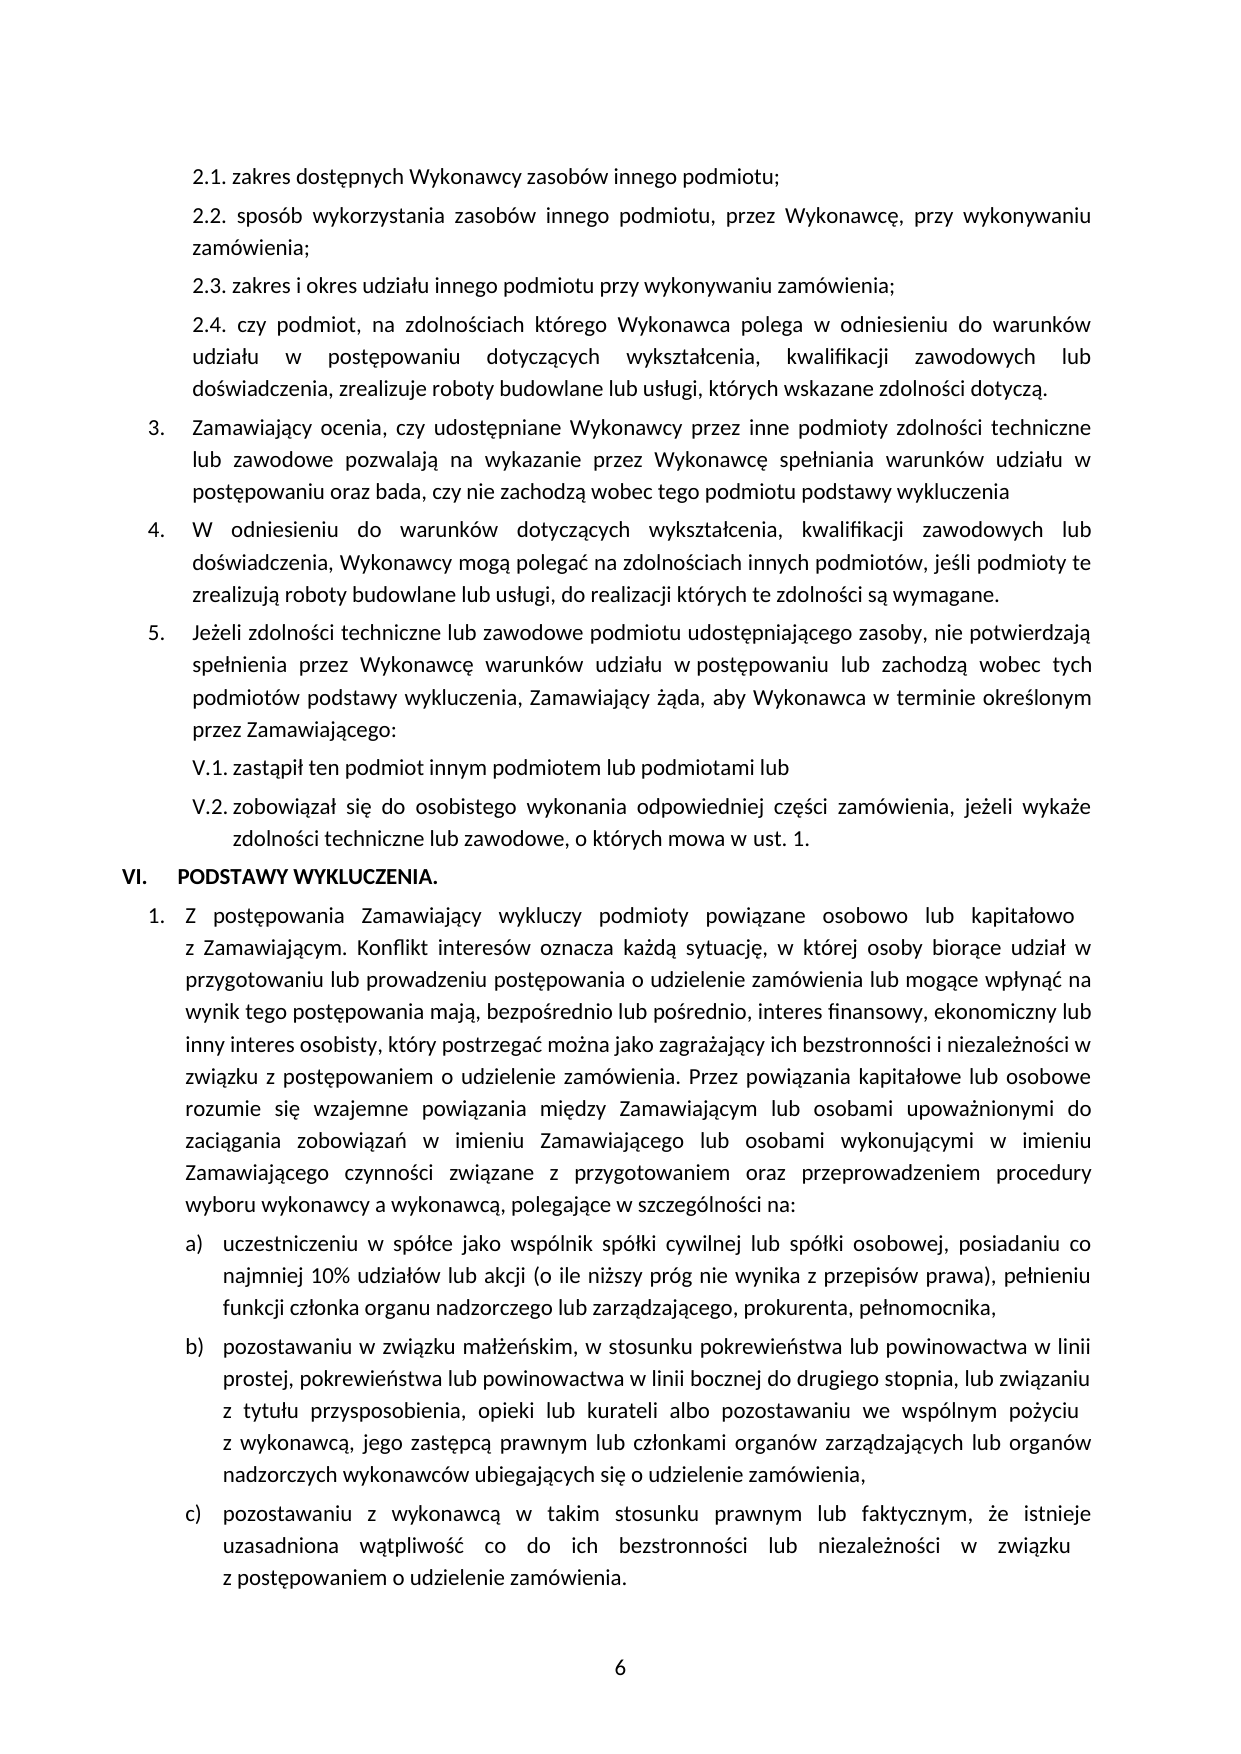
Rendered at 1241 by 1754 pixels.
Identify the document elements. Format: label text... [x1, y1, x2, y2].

list Zamawiający ocenia, czy udostępniane Wykonawcy przez inne podmioty zdolności techniczne lub zawodowe pozwalają na wykazanie przez Wykonawcę spełniania warunków udziału w postępowaniu oraz bada, czy nie zachodzą wobec tego podmiotu podstawy wykluczenia [148, 413, 1093, 505]
list W odniesieniu do warunków dotyczących wykształcenia, kwalifikacji zawodowych lub doświadczenia, Wykonawcy mogą polegać na zdolnościach innych podmiotów, jeśli podmioty te zrealizują roboty budowlane lub usługi, do realizacji których te zdolności są wymagane. [148, 516, 1093, 608]
text 2.1. zakres dostępnych Wykonawcy zasobów innego podmiotu; [192, 162, 1093, 191]
text 2.4. czy podmiot, na zdolnościach którego Wykonawca polega w odniesieniu do warunków udziału w postępowaniu dotyczących wykształcenia, kwalifikacji zawodowych lub doświadczenia, zrealizuje roboty budowlane lub usługi, których wskazane zdolności dotyczą. [192, 310, 1093, 402]
text 2.3. zakres i okres udziału innego podmiotu przy wykonywaniu zamówienia; [192, 272, 1093, 299]
list Z postępowania Zamawiający wykluczy podmioty powiązane osobowo lub kapitałowo z Zamawiającym. Konflikt interesów oznacza każdą sytuację, w której osoby biorące udział w przygotowaniu lub prowadzeniu postępowania o udzielenie zamówienia lub mogące wpłynąć na wynik tego postępowania mają, bezpośrednio lub pośrednio, interes finansowy, ekonomiczny lub inny interes osobisty, który postrzegać można jako zagrażający ich bezstronności i niezależności w związku z postępowaniem o udzielenie zamówienia. Przez powiązania kapitałowe lub osobowe rozumie się wzajemne powiązania między Zamawiającym lub osobami upoważnionymi do zaciągania zobowiązań w imieniu Zamawiającego lub osobami wykonującymi w imieniu Zamawiającego czynności związane z przygotowaniem oraz przeprowadzeniem procedury wyboru wykonawcy a wykonawcą, polegające w szczególności na: [148, 901, 1093, 1219]
list zastąpił ten podmiot innym podmiotem lub podmiotami lub [192, 753, 1093, 781]
list pozostawaniu w związku małżeńskim, w stosunku pokrewieństwa lub powinowactwa w linii prostej, pokrewieństwa lub powinowactwa w linii bocznej do drugiego stopnia, lub związaniu z tytułu przysposobienia, opieki lub kurateli albo pozostawaniu we wspólnym pożyciu z wykonawcą, jego zastępcą prawnym lub członkami organów zarządzających lub organów nadzorczych wykonawców ubiegających się o udzielenie zamówienia, [185, 1332, 1093, 1489]
text 2.2. sposób wykorzystania zasobów innego podmiotu, przez Wykonawcę, przy wykonywaniu zamówienia; [192, 201, 1093, 261]
list PODSTAWY WYKLUCZENIA. [148, 862, 1093, 891]
list uczestniczeniu w spółce jako wspólnik spółki cywilnej lub spółki osobowej, posiadaniu co najmniej 10% udziałów lub akcji (o ile niższy próg nie wynika z przepisów prawa), pełnieniu funkcji członka organu nadzorczego lub zarządzającego, prokurenta, pełnomocnika, [185, 1229, 1093, 1321]
list zobowiązał się do osobistego wykonania odpowiedniej części zamówienia, jeżeli wykaże zdolności techniczne lub zawodowe, o których mowa w ust. 1. [192, 792, 1093, 852]
list Jeżeli zdolności techniczne lub zawodowe podmiotu udostępniającego zasoby, nie potwierdzają spełnienia przez Wykonawcę warunków udziału w postępowaniu lub zachodzą wobec tych podmiotów podstawy wykluczenia, Zamawiający żąda, aby Wykonawca w terminie określonym przez Zamawiającego: [148, 618, 1093, 743]
list pozostawaniu z wykonawcą w takim stosunku prawnym lub faktycznym, że istnieje uzasadniona wątpliwość co do ich bezstronności lub niezależności w związku z postępowaniem o udzielenie zamówienia. [185, 1499, 1093, 1591]
